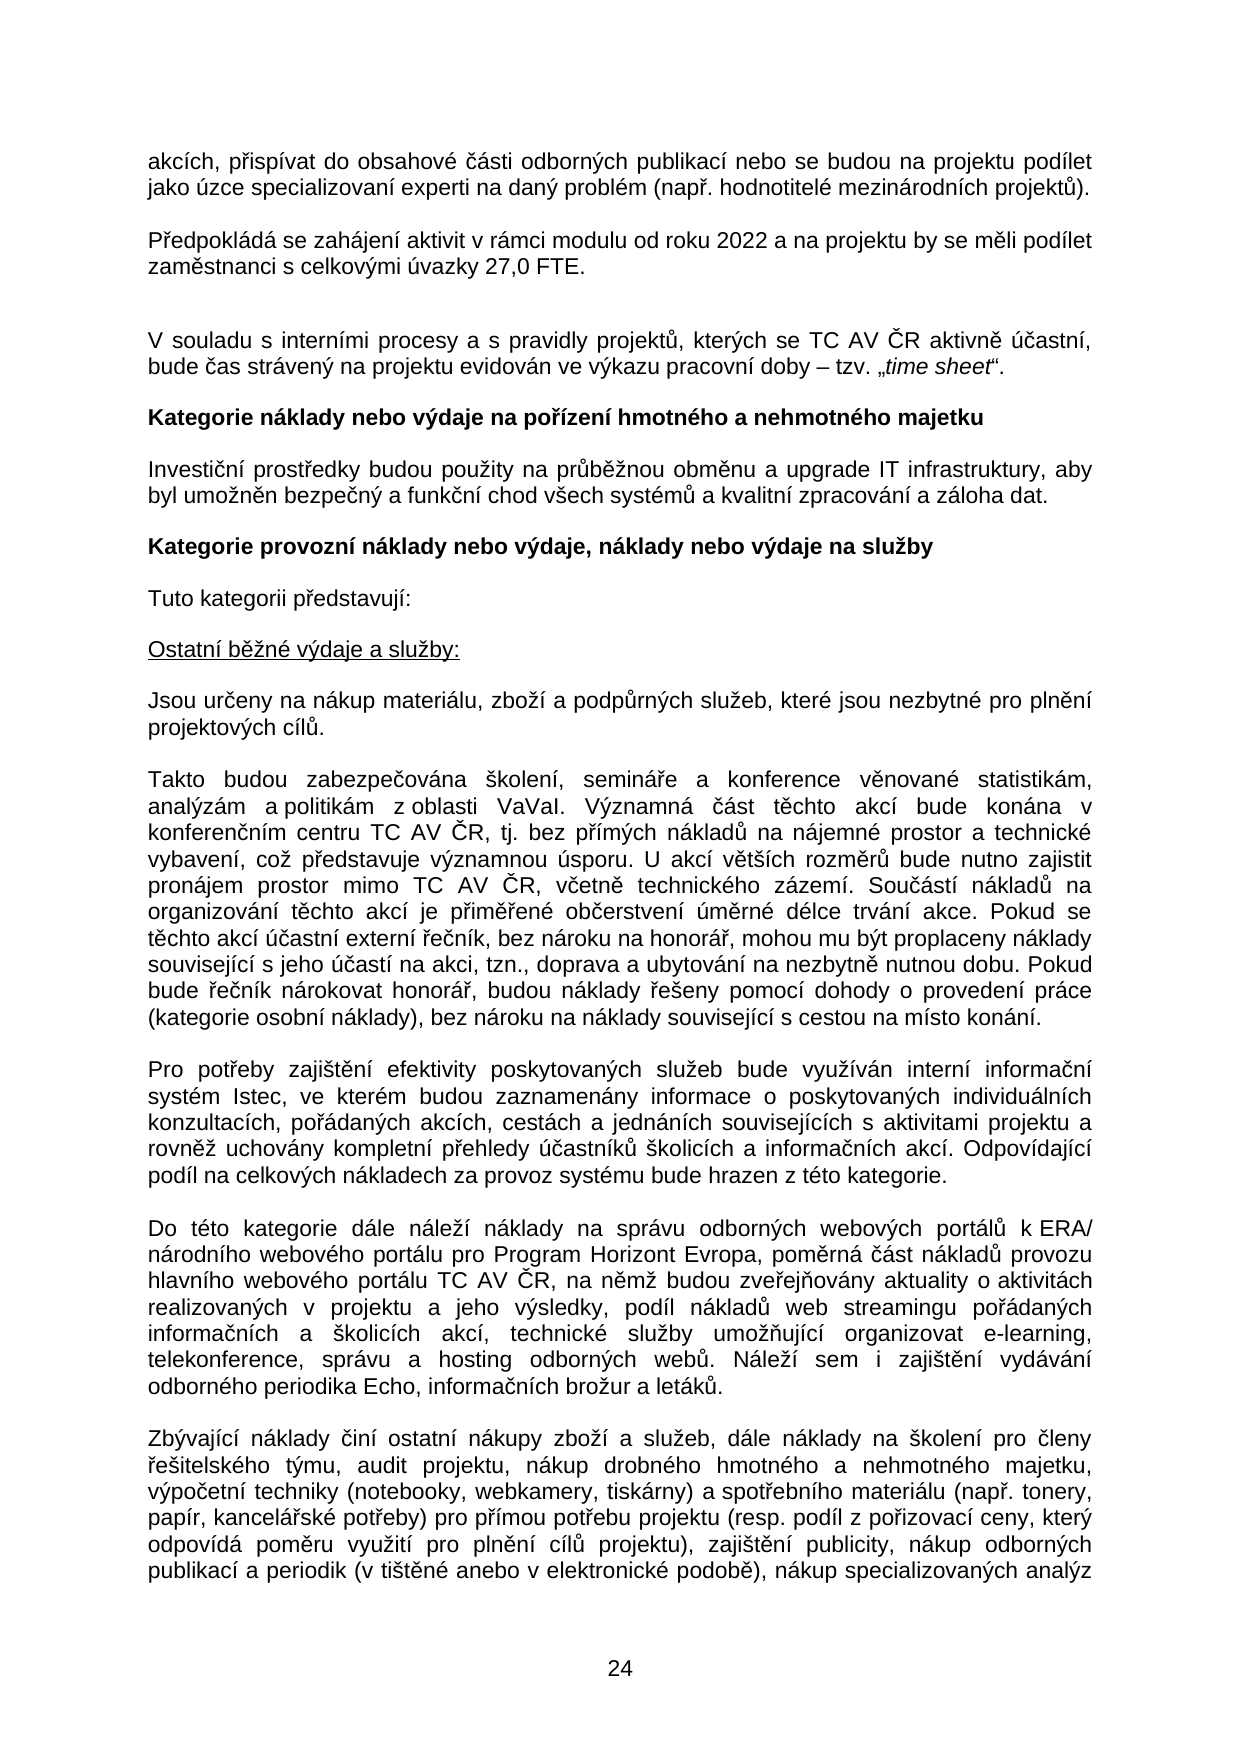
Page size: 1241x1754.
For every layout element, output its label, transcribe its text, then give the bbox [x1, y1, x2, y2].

text Kategorie náklady nebo výdaje na pořízení hmotného a nehmotného majetku [148, 404, 1093, 431]
text Pro potřeby zajištění efektivity poskytovaných služeb bude využíván interní informační systém Istec, ve kterém budou zaznamenány informace o poskytovaných individuálních konzultacích, pořádaných akcích, cestách a jednáních souvisejících s aktivitami projektu a rovněž uchovány kompletní přehledy účastníků školicích a informačních akcí. Odpovídající podíl na celkových nákladech za provoz systému bude hrazen z této kategorie. [148, 1056, 1093, 1188]
text Kategorie provozní náklady nebo výdaje, náklady nebo výdaje na služby [148, 533, 1093, 560]
text V souladu s interními procesy a s pravidly projektů, kterých se TC AV ČR aktivně účastní, bude čas strávený na projektu evidován ve výkazu pracovní doby – tzv. „time sheet“. [148, 327, 1093, 379]
text Jsou určeny na nákup materiálu, zboží a podpůrných služeb, které jsou nezbytné pro plnění projektových cílů. [148, 687, 1093, 740]
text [148, 1425, 1093, 1583]
text Investiční prostředky budou použity na průběžnou obměnu a upgrade IT infrastruktury, aby byl umožněn bezpečný a funkční chod všech systémů a kvalitní zpracování a záloha dat. [148, 456, 1093, 508]
text Ostatní běžné výdaje a služby: [148, 636, 1093, 662]
text Tuto kategorii představují: [148, 585, 1093, 611]
text Takto budou zabezpečována školení, semináře a konference věnované statistikám, analýzám a politikám z oblasti VaVaI. Významná část těchto akcí bude konána v konferenčním centru TC AV ČR, tj. bez přímých nákladů na nájemné prostor a technické vybavení, což představuje významnou úsporu. U akcí větších rozměrů bude nutno zajistit pronájem prostor mimo TC AV ČR, včetně technického zázemí. Součástí nákladů na organizování těchto akcí je přiměřené občerstvení úměrné délce trvání akce. Pokud se těchto akcí účastní externí řečník, bez nároku na honorář, mohou mu být proplaceny náklady související s jeho účastí na akci, tzn., doprava a ubytování na nezbytně nutnou dobu. Pokud bude řečník nárokovat honorář, budou náklady řešeny pomocí dohody o provedení práce (kategorie osobní náklady), bez nároku na náklady související s cestou na místo konání. [148, 766, 1093, 1030]
text Předpokládá se zahájení aktivit v rámci modulu od roku 2022 a na projektu by se měli podílet zaměstnanci s celkovými úvazky 27,0 FTE. [148, 227, 1093, 279]
text Do této kategorie dále náleží náklady na správu odborných webových portálů k ERA/ národního webového portálu pro Program Horizont Evropa, poměrná část nákladů provozu hlavního webového portálu TC AV ČR, na němž budou zveřejňovány aktuality o aktivitách realizovaných v projektu a jeho výsledky, podíl nákladů web streamingu pořádaných informačních a školicích akcí, technické služby umožňující organizovat e-learning, telekonference, správu a hosting odborných webů. Náleží sem i zajištění vydávání odborného periodika Echo, informačních brožur a letáků. [148, 1214, 1093, 1399]
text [148, 148, 1093, 200]
